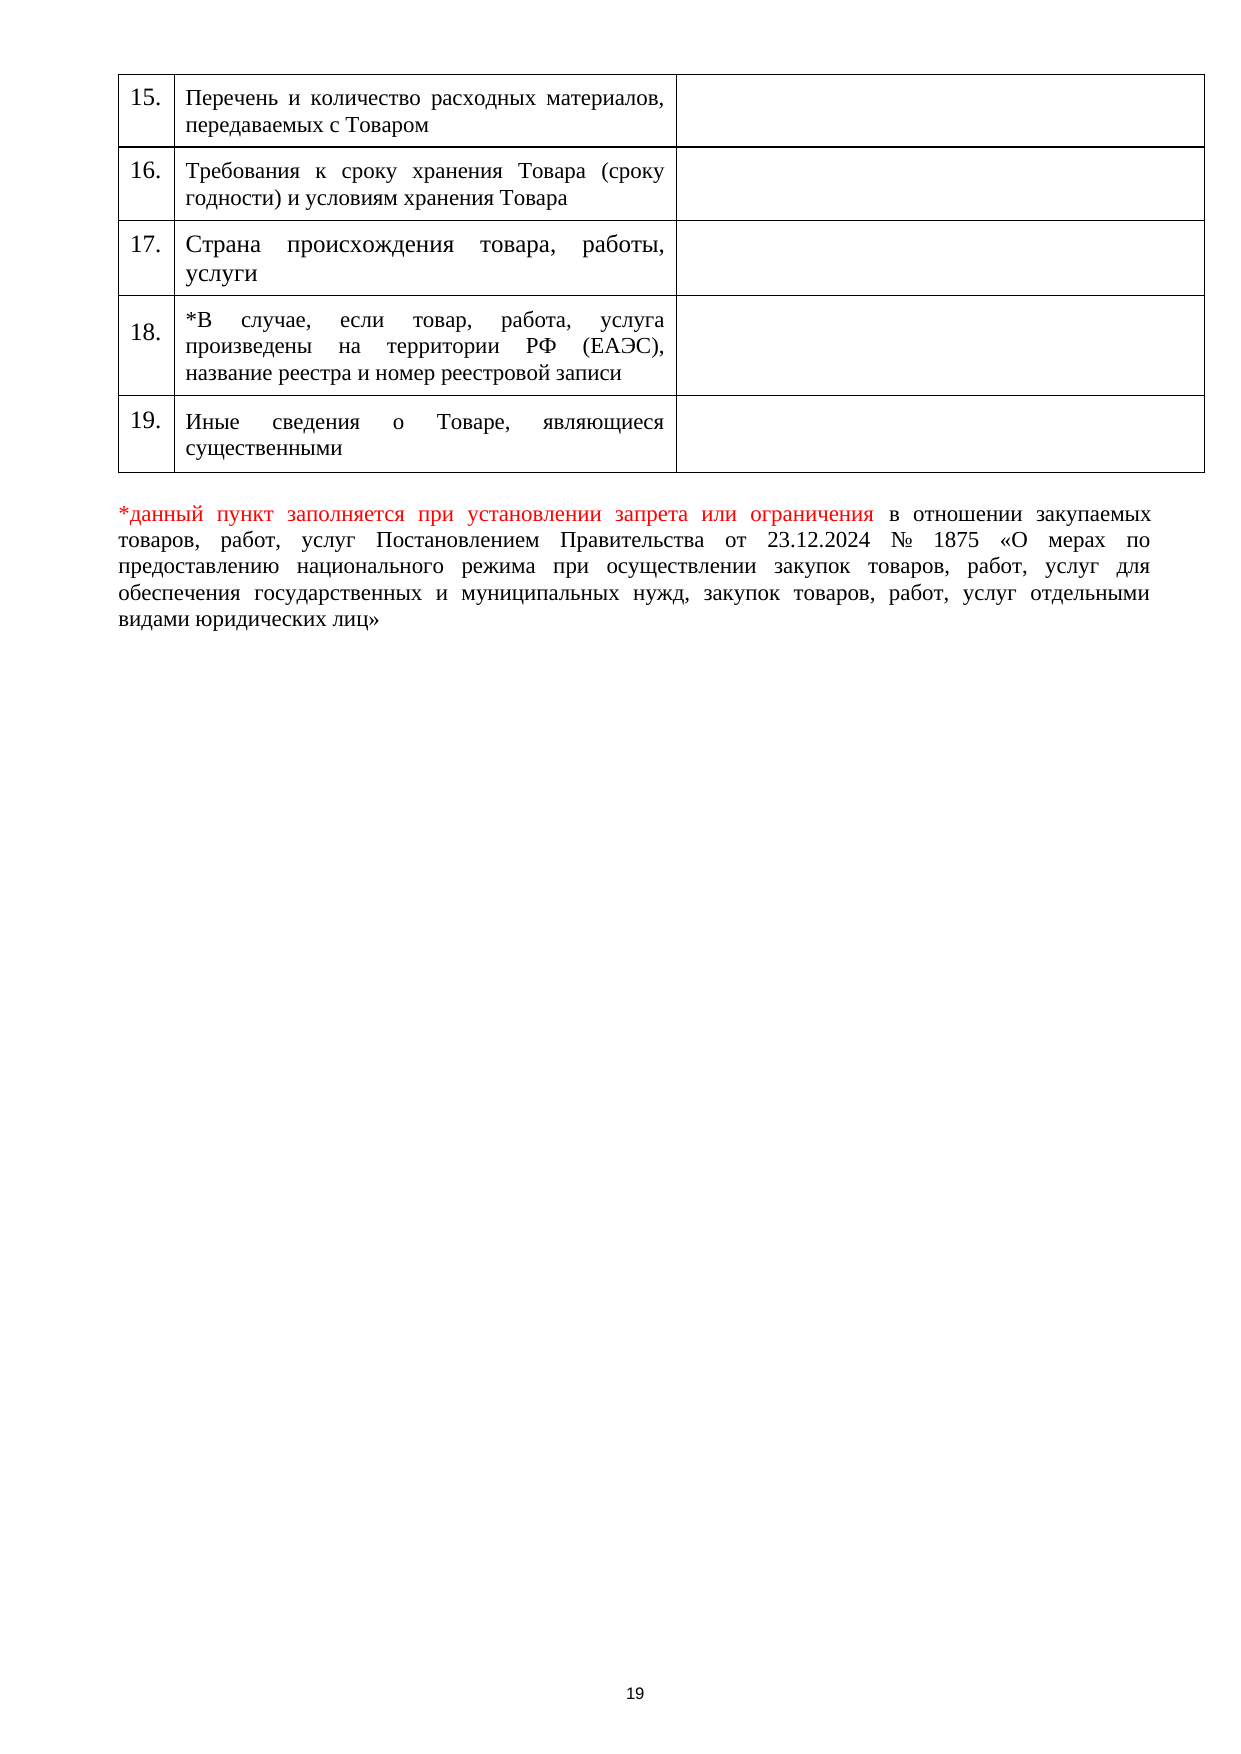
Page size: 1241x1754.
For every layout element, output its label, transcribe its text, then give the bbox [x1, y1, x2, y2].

table_cell [119, 221, 174, 295]
text *данный пункт заполняется при установлении запрета или ограничения в отношении закупаемых товаров, работ, услуг Постановлением Правительства от 23.12.2024 № 1875 «О мерах по предоставлению национального режима при осуществлении закупок товаров, работ, услуг для обеспечения государственных и муниципальных нужд, закупок товаров, работ, услуг отдельными видами юридических лиц» [118, 499, 1152, 631]
table_cell [677, 148, 1204, 220]
table_cell [677, 396, 1204, 472]
table_cell [677, 75, 1204, 146]
table_cell [119, 148, 174, 220]
table_cell Иные сведения о Товаре, являющиеся существенными [175, 396, 676, 472]
table_cell Страна происхождения товара, работы, услуги [175, 221, 676, 295]
table_cell Перечень и количество расходных материалов, передаваемых с Товаром [175, 75, 676, 146]
table_cell *В случае, если товар, работа, услуга произведены на территории РФ (ЕАЭС), название реестра и номер реестровой записи [175, 296, 676, 395]
table_cell Требования к сроку хранения Товара (сроку годности) и условиям хранения Товара [175, 148, 676, 220]
table_cell [119, 75, 174, 146]
table_cell [119, 296, 174, 395]
table_cell [119, 396, 174, 472]
table_cell [677, 221, 1204, 295]
table_cell [677, 296, 1204, 395]
